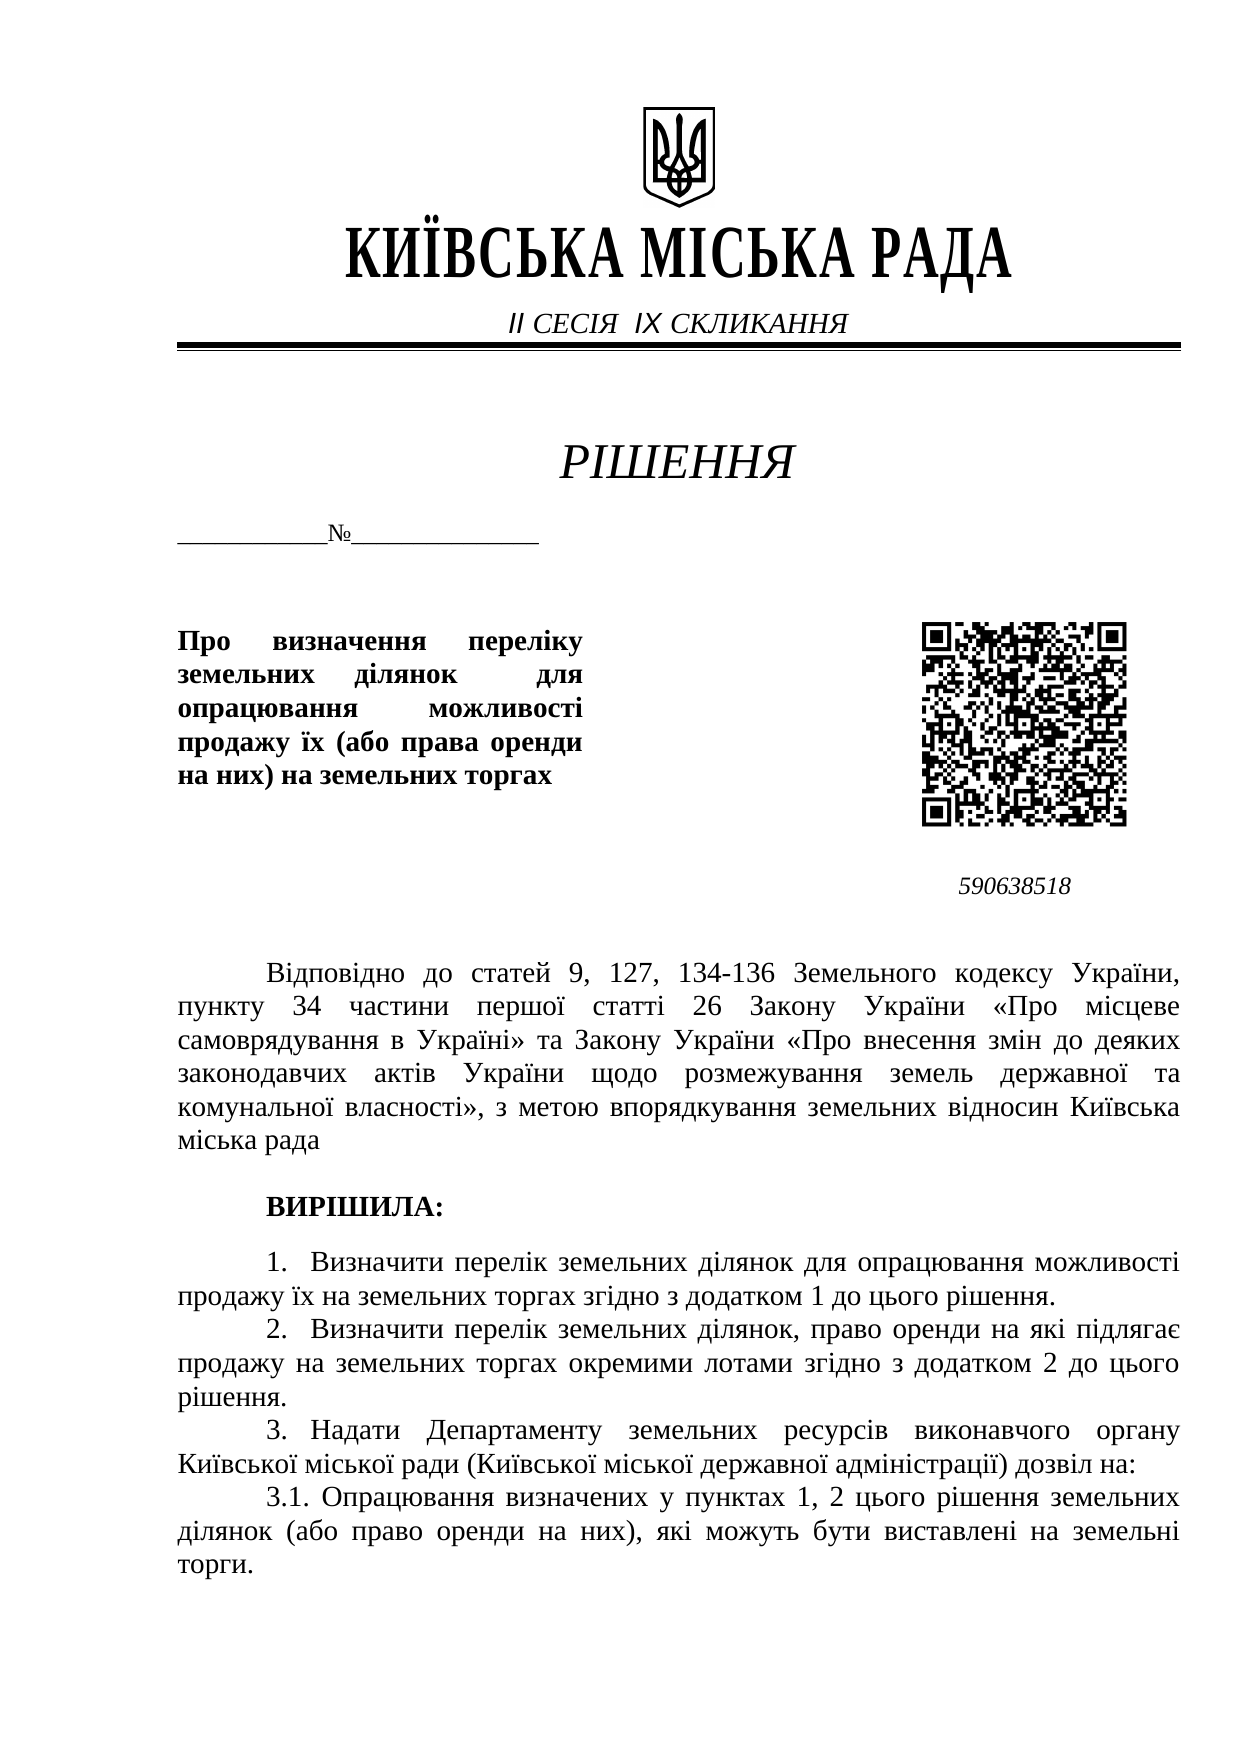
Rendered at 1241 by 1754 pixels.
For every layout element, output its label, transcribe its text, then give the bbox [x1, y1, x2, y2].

text РІШЕННЯ [177, 431, 1181, 489]
text КИЇВСЬКА МІСЬКА РАДА [177, 207, 1181, 294]
text Відповідно до статей 9, 127, 134-136 Земельного кодексу України, пункту 34 частини першої статті 26 Закону України «Про місцеве самоврядування в Україні» та Закону України «Про внесення змін до деяких законодавчих актів України щодо розмежування земель державної та комунальної власності», з метою впорядкування земельних відносин Київська міська рада [177, 955, 1181, 1156]
text ВИРІШИЛА: [177, 1189, 1181, 1223]
list Надати Департаменту земельних ресурсів виконавчого органу Київської міської ради (Київської міської державної адміністрації) дозвіл на: [177, 1412, 1181, 1479]
list Визначити перелік земельних ділянок для опрацювання можливості продажу їх на земельних торгах згідно з додатком 1 до цього рішення. [177, 1244, 1181, 1312]
subtitle II сесія IX скликання [177, 306, 1181, 342]
picture [905, 605, 1143, 843]
text ____________№_______________ [177, 518, 1181, 546]
list Опрацювання визначених у пунктах 1, 2 цього рішення земельних ділянок (або право оренди на них), які можуть бути виставлені на земельні торги. [177, 1479, 1181, 1580]
table_header Про визначення переліку земельних ділянок для опрацювання можливості продажу їх (або права оренди на них) на земельних торгах [166, 623, 594, 925]
picture [643, 107, 715, 208]
list Визначити перелік земельних ділянок, право оренди на які підлягає продажу на земельних торгах окремими лотами згідно з додатком 2 до цього рішення. [177, 1312, 1181, 1412]
